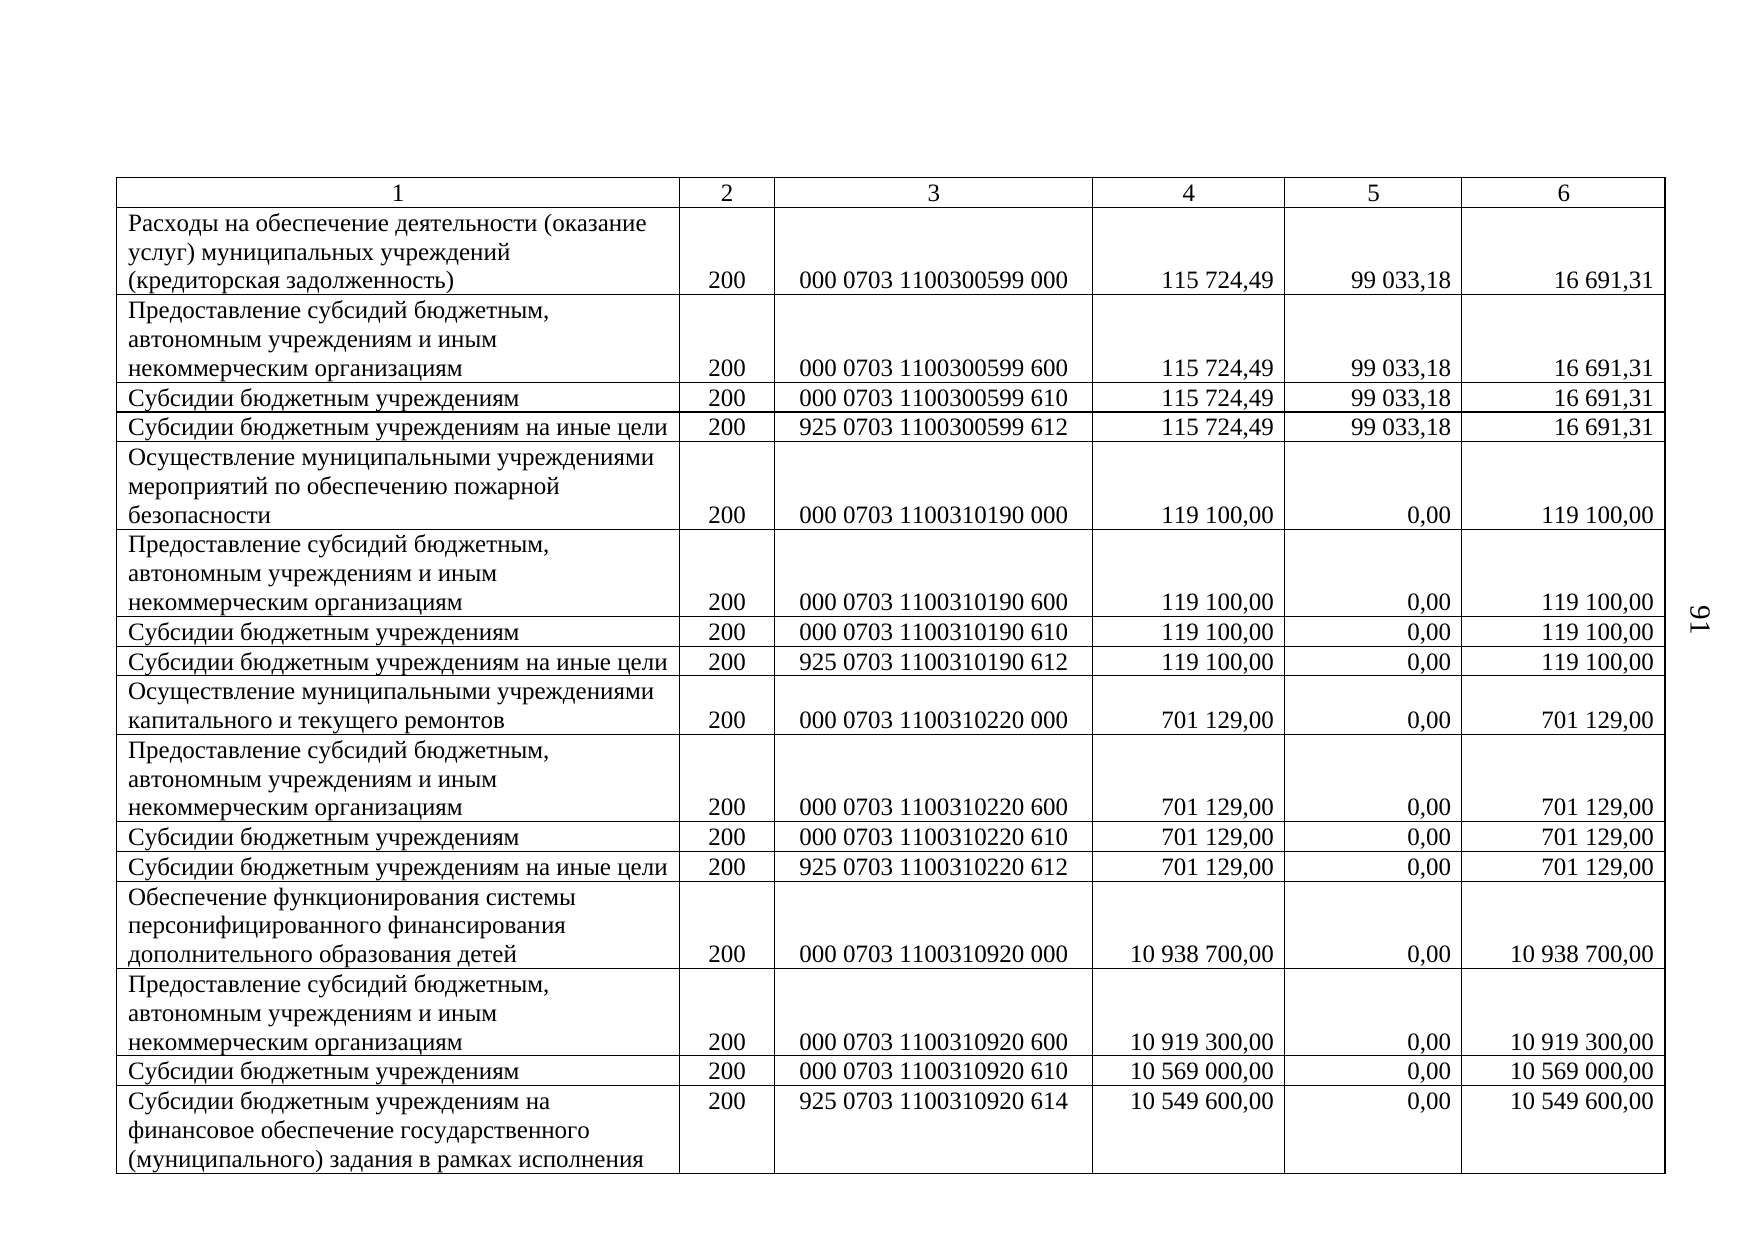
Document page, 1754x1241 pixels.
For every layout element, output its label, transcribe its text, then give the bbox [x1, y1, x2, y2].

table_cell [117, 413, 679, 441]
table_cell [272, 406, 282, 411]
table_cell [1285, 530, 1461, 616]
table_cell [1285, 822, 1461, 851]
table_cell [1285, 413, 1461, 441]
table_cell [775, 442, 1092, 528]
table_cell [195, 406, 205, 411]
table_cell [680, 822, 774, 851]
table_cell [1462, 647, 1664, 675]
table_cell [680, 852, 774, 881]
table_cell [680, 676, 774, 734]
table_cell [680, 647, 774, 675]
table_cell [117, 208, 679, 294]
table_header 2 [680, 178, 774, 207]
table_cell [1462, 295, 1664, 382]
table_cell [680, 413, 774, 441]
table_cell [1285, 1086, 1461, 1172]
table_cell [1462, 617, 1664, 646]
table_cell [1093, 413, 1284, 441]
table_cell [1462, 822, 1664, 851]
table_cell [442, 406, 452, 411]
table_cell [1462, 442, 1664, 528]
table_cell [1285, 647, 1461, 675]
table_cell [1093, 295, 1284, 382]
table_header 5 [1285, 178, 1461, 207]
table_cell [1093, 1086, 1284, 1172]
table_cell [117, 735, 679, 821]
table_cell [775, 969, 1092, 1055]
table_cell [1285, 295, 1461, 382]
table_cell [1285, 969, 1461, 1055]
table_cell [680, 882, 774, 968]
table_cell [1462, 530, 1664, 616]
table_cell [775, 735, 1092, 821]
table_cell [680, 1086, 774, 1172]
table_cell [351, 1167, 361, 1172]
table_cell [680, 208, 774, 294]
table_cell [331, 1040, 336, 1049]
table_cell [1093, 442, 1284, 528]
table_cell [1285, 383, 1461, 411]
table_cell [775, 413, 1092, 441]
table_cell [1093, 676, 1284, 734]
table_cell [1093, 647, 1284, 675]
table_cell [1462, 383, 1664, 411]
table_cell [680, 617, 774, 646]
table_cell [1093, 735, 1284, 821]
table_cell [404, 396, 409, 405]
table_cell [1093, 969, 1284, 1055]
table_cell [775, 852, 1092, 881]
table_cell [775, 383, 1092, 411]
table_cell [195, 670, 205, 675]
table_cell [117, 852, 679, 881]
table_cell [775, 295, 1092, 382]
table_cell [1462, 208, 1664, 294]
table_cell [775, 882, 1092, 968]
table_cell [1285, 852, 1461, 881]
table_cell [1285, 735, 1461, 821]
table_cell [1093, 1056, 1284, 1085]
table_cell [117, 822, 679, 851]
table_header 6 [1462, 178, 1664, 207]
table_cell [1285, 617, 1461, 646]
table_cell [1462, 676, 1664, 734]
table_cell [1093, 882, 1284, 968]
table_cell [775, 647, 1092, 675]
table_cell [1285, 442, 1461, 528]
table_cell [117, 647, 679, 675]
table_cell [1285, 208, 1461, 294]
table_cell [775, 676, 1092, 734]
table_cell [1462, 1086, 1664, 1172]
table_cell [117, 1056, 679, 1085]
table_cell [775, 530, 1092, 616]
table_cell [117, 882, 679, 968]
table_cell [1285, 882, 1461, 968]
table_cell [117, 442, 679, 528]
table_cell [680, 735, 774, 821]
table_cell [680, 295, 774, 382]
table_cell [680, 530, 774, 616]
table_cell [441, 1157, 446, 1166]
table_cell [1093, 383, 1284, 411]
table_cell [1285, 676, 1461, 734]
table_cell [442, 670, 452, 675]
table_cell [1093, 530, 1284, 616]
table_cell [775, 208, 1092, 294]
table_header 4 [1093, 178, 1284, 207]
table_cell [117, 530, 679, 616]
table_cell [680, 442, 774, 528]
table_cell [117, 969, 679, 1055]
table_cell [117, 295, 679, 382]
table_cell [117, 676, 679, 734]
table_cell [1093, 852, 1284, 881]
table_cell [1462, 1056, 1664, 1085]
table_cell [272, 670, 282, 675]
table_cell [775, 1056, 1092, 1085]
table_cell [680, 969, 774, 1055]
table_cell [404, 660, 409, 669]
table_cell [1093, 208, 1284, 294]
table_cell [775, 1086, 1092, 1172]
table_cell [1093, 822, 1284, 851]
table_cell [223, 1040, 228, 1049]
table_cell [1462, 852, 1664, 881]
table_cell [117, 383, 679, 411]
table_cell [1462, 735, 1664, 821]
table_header 3 [775, 178, 1092, 207]
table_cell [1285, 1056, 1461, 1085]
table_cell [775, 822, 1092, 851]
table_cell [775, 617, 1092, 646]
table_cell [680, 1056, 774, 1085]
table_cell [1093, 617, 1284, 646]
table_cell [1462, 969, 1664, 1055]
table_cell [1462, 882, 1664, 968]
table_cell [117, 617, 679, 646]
table_header 1 [117, 178, 679, 207]
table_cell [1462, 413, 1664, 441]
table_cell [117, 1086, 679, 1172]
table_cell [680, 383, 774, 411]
